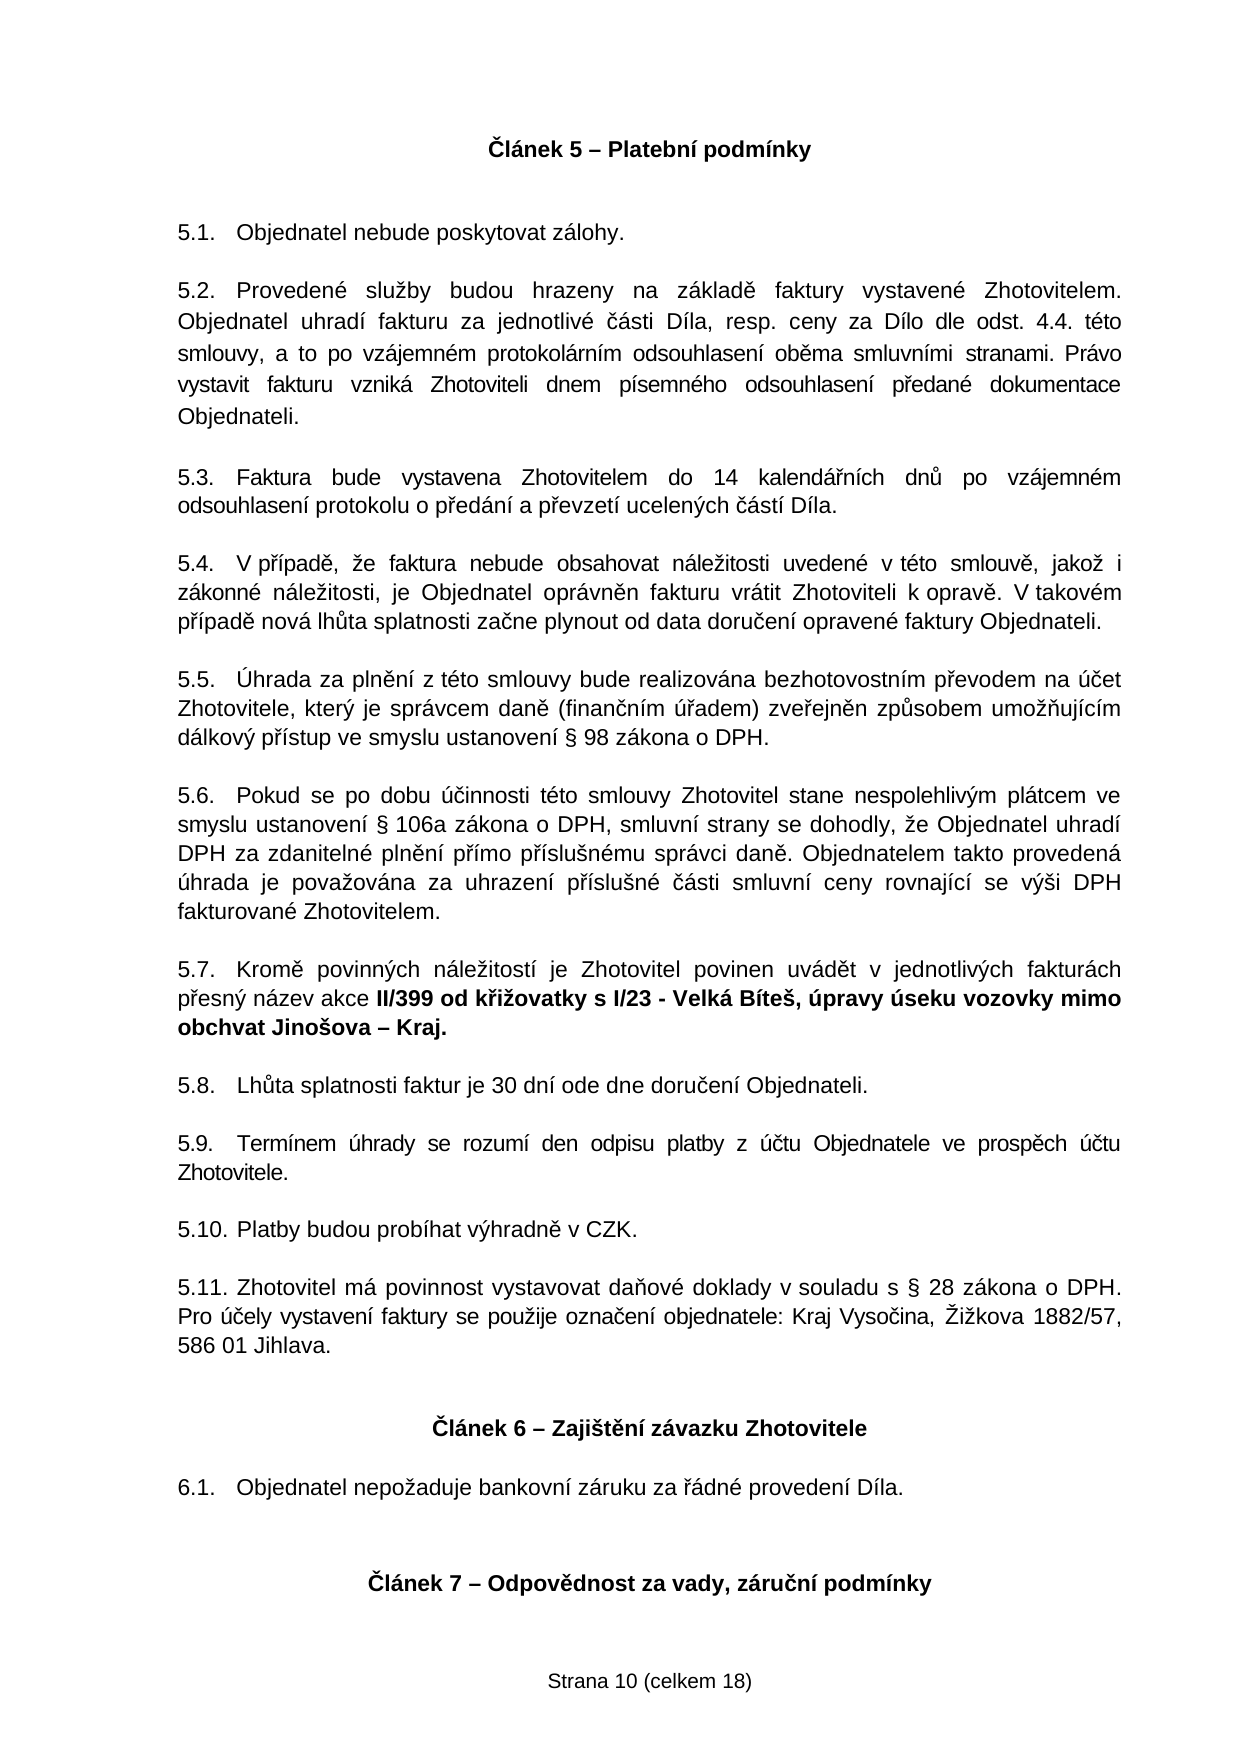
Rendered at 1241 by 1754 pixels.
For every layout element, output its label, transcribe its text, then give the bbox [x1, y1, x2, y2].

list Zhotovitel má povinnost vystavovat daňové doklady v souladu s § 28 zákona o DPH. Pro účely vystavení faktury se použije označení objednatele: Kraj Vysočina, Žižkova 1882/57, 586 01 Jihlava. [177, 1274, 1122, 1358]
list Provedené služby budou hrazeny na základě faktury vystavené Zhotovitelem. Objednatel uhradí fakturu za jednotlivé části Díla, resp. ceny za Dílo dle odst. 4.4. této smlouvy, a to po vzájemném protokolárním odsouhlasení oběma smluvními stranami. Právo vystavit fakturu vzniká Zhotoviteli dnem písemného odsouhlasení předané dokumentace Objednateli. [177, 277, 1122, 429]
list Pokud se po dobu účinnosti této smlouvy Zhotovitel stane nespolehlivým plátcem ve smyslu ustanovení § 106a zákona o DPH, smluvní strany se dohodly, že Objednatel uhradí DPH za zdanitelné plnění přímo příslušnému správci daně. Objednatelem takto provedená úhrada je považována za uhrazení příslušné části smluvní ceny rovnající se výši DPH fakturované Zhotovitelem. [177, 782, 1122, 924]
list Objednatel nebude poskytovat zálohy. [177, 219, 1122, 245]
list Lhůta splatnosti faktur je 30 dní ode dne doručení Objednateli. [177, 1072, 1122, 1098]
list Kromě povinných náležitostí je Zhotovitel povinen uvádět v jednotlivých fakturách přesný název akce II/399 od křižovatky s I/23 - Velká Bíteš, úpravy úseku vozovky mimo obchvat Jinošova – Kraj. [177, 956, 1122, 1040]
text Článek 5 – Platební podmínky [177, 136, 1122, 162]
text 6.1. Objednatel nepožaduje bankovní záruku za řádné provedení Díla. [177, 1474, 1122, 1501]
text Článek 6 – Zajištění závazku Zhotovitele [177, 1415, 1122, 1441]
list Termínem úhrady se rozumí den odpisu platby z účtu Objednatele ve prospěch účtu Zhotovitele. [177, 1129, 1122, 1185]
list Faktura bude vystavena Zhotovitelem do 14 kalendářních dnů po vzájemném odsouhlasení protokolu o předání a převzetí ucelených částí Díla. [177, 463, 1122, 519]
list V případě, že faktura nebude obsahovat náležitosti uvedené v této smlouvě, jakož i zákonné náležitosti, je Objednatel oprávněn fakturu vrátit Zhotoviteli k opravě. V takovém případě nová lhůta splatnosti začne plynout od data doručení opravené faktury Objednateli. [177, 550, 1122, 634]
list Platby budou probíhat výhradně v CZK. [177, 1216, 1122, 1243]
list Úhrada za plnění z této smlouvy bude realizována bezhotovostním převodem na účet Zhotovitele, který je správcem daně (finančním úřadem) zveřejněn způsobem umožňujícím dálkový přístup ve smyslu ustanovení § 98 zákona o DPH. [177, 666, 1122, 750]
text Článek 7 – Odpovědnost za vady, záruční podmínky [177, 1570, 1122, 1596]
